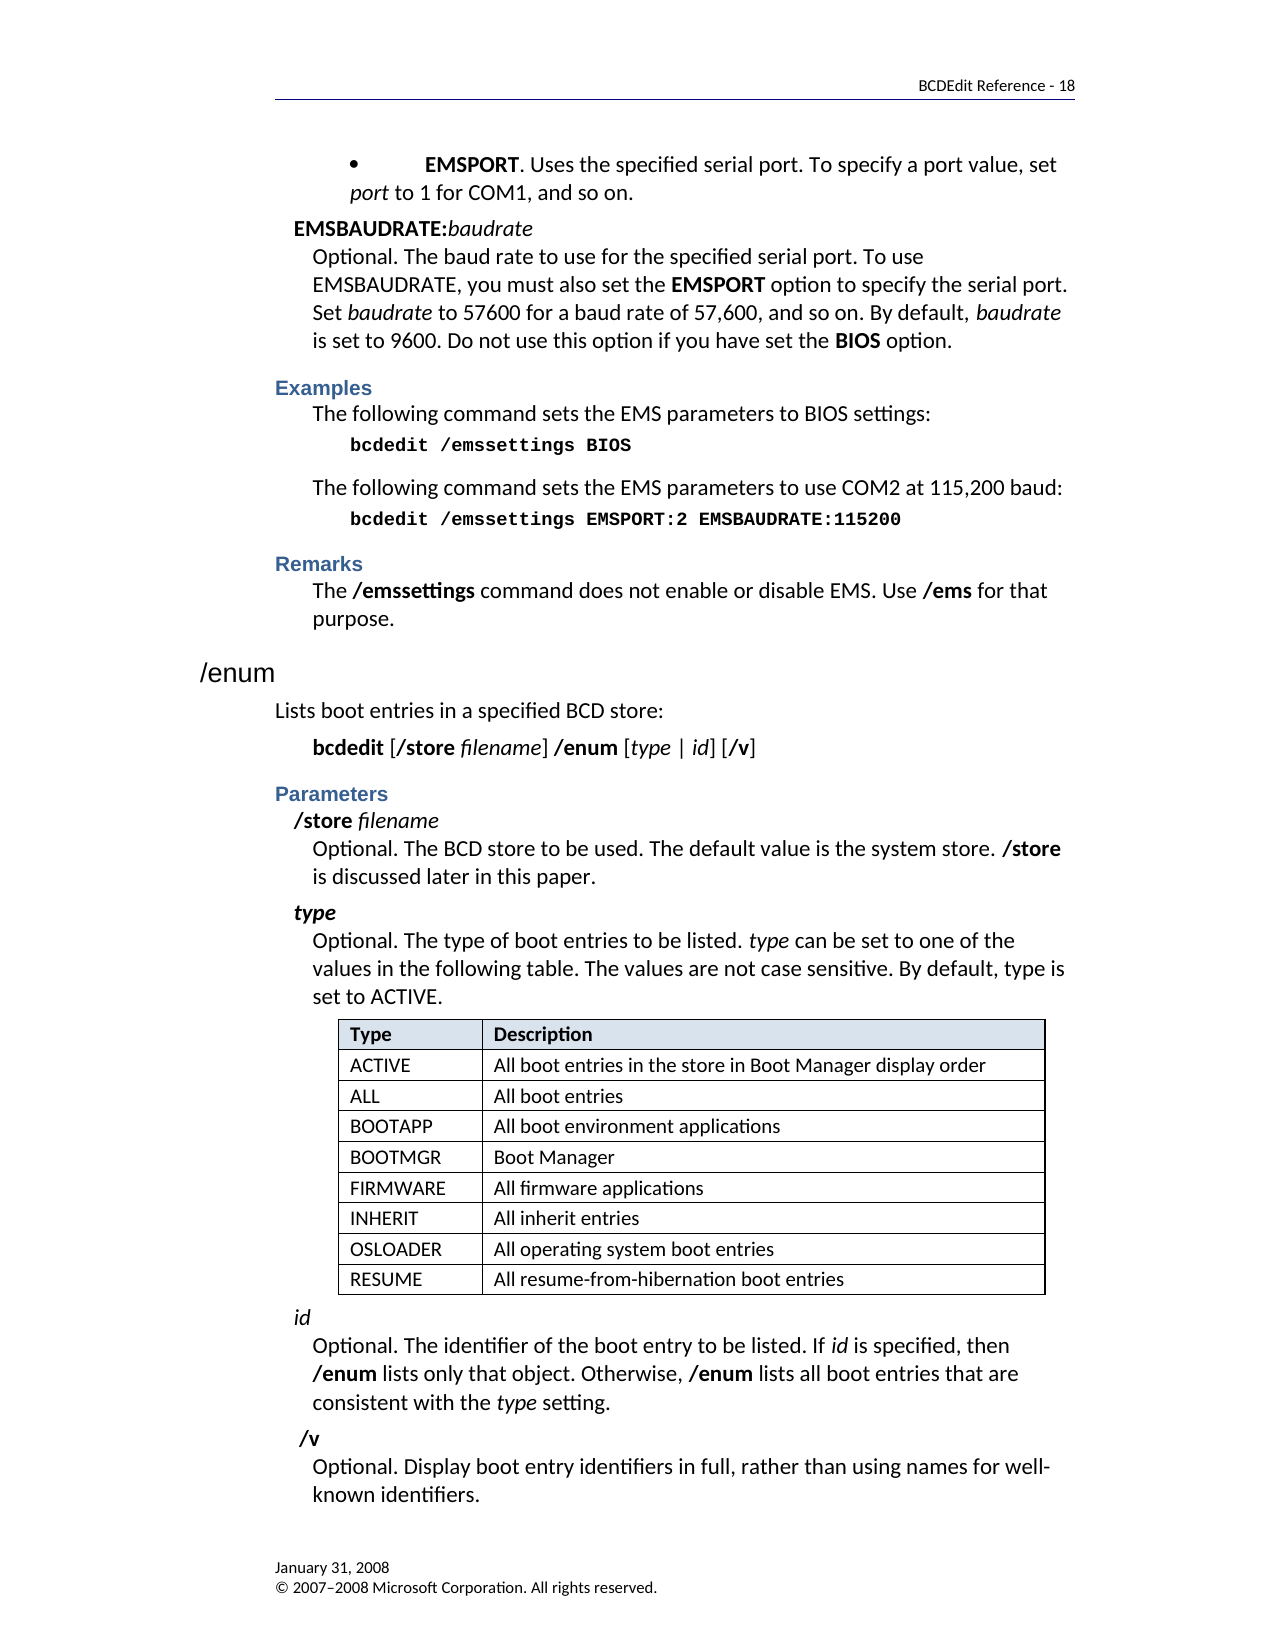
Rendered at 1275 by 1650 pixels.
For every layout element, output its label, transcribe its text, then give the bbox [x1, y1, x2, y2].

table_header Description [483, 1020, 1044, 1049]
subtitle Parameters [275, 782, 1075, 806]
text id [294, 1303, 1075, 1332]
text type [294, 898, 1075, 926]
table_cell ALL [339, 1081, 482, 1110]
subtitle /enum [200, 657, 1075, 688]
table_cell BOOTAPP [339, 1111, 482, 1141]
text /v [294, 1424, 1075, 1452]
text The /emssettings command does not enable or disable EMS. Use /ems for that purpose. [312, 576, 1075, 632]
text EMSBAUDRATE:baudrate [294, 214, 1075, 242]
table_header Type [339, 1020, 482, 1049]
text bcdedit /emssettings EMSPORT:2 EMSBAUDRATE:115200 [350, 510, 1075, 531]
table_cell OSLOADER [339, 1234, 482, 1263]
subtitle Examples [275, 375, 1075, 399]
table_cell INHERIT [339, 1203, 482, 1233]
table_cell All boot environment applications [483, 1111, 1044, 1141]
table_cell All firmware applications [483, 1173, 1044, 1202]
table_cell FIRMWARE [339, 1173, 482, 1202]
text /store filename [294, 806, 1075, 834]
text Lists boot entries in a specified BCD store: [275, 697, 1075, 724]
table_cell BOOTMGR [339, 1142, 482, 1172]
text The following command sets the EMS parameters to use COM2 at 115,200 baud: [312, 473, 1075, 502]
text Optional. The baud rate to use for the specified serial port. To use EMSBAUDRATE, you must also set the EMSPORT option to specify the serial port. Set baudrate to 57600 for a baud rate of 57,600, and so on. By default, baudrate is set to 9600. Do not use this option if you have set the BIOS option. [312, 242, 1075, 354]
text Optional. The BCD store to be used. The default value is the system store. /store is discussed later in this paper. [312, 834, 1075, 890]
list EMSPORT. Uses the specified serial port. To specify a port value, set port to 1 for COM1, and so on. [350, 150, 1075, 206]
table_cell RESUME [339, 1265, 482, 1294]
table_cell All boot entries [483, 1081, 1044, 1110]
text bcdedit /emssettings BIOS [350, 436, 1075, 457]
text The following command sets the EMS parameters to BIOS settings: [312, 399, 1075, 427]
table_cell All boot entries in the store in Boot Manager display order [483, 1050, 1044, 1080]
table_cell Boot Manager [483, 1142, 1044, 1172]
subtitle Remarks [275, 552, 1075, 576]
table_cell All inherit entries [483, 1203, 1044, 1233]
text Optional. The identifier of the boot entry to be listed. If id is specified, then /enum lists only that object. Otherwise, /enum lists all boot entries that are consistent with the type setting. [312, 1332, 1075, 1416]
text Optional. Display boot entry identifiers in full, rather than using names for well-known identifiers. [312, 1452, 1075, 1508]
table_cell All resume-from-hibernation boot entries [483, 1265, 1044, 1294]
table_cell ACTIVE [339, 1050, 482, 1080]
text bcdedit [/store filename] /enum [type | id] [/v] [312, 733, 1075, 761]
table_cell All operating system boot entries [483, 1234, 1044, 1263]
text Optional. The type of boot entries to be listed. type can be set to one of the values in the following table. The values are not case sensitive. By default, type is set to ACTIVE. [312, 926, 1075, 1010]
